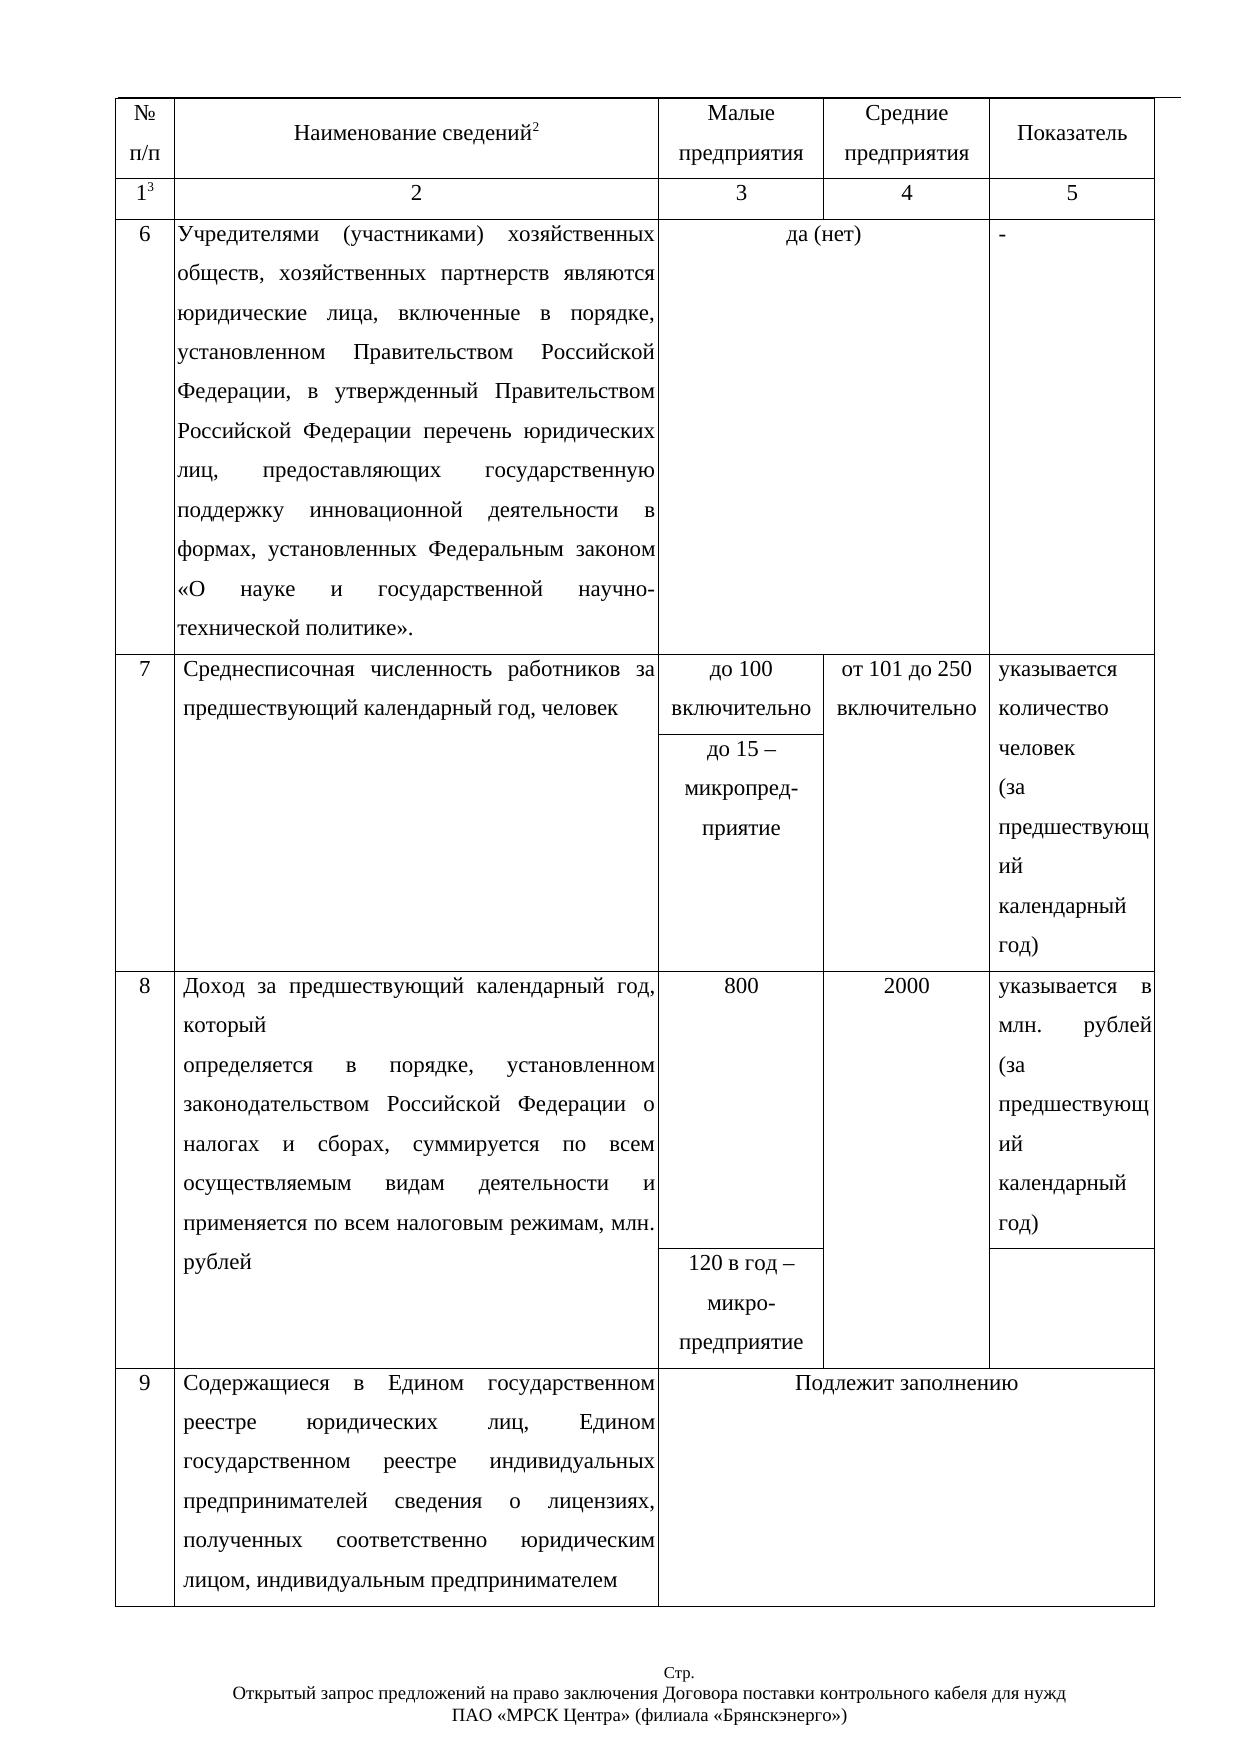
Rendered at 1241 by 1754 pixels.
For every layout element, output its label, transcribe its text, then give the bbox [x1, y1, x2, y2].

table_header Малые предприятия [659, 99, 823, 178]
table_cell 120 в год – микропредприятие [659, 1249, 823, 1368]
table_cell 5 [990, 179, 1154, 218]
table_header Средние предприятия [824, 99, 989, 178]
table_cell 3 [659, 179, 823, 218]
table_cell Среднесписочная численность работников за предшествующий календарный год, человек [175, 655, 658, 971]
table_cell [990, 1249, 1154, 1368]
table_cell от 101 до 250 включительно [824, 655, 989, 971]
table_cell - [990, 220, 1154, 654]
table_cell 4 [824, 179, 989, 218]
table_cell до 100 включительно [659, 655, 823, 734]
table_cell Подлежит заполнению [659, 1369, 1154, 1606]
table_cell 2 [175, 179, 658, 218]
table_cell да (нет) [659, 220, 989, 654]
table_header Наименование сведений2 [175, 99, 658, 178]
table_cell 13 [116, 179, 174, 218]
table_cell 6 [116, 220, 174, 654]
table_cell указывается в млн. рублей (за предшествующий календарный год) [990, 972, 1154, 1248]
table_header Показатель [990, 99, 1154, 178]
table_cell указывается количество человек (за предшествующий календарный год) [990, 655, 1154, 971]
table_cell 7 [116, 655, 174, 971]
table_cell Учредителями (участниками) хозяйственных обществ, хозяйственных партнерств являются юридические лица, включенные в порядке, установленном Правительством Российской Федерации, в утвержденный Правительством Российской Федерации перечень юридических лиц, предоставляющих государственную поддержку инновационной деятельности в формах, установленных Федеральным законом «О науке и государственной научно-технической политике». [175, 220, 658, 654]
table_cell 9 [116, 1369, 174, 1606]
table_cell 2000 [824, 972, 989, 1368]
table_cell Содержащиеся в Едином государственном реестре юридических лиц, Едином государственном реестре индивидуальных предпринимателей сведения о лицензиях, полученных соответственно юридическим лицом, индивидуальным предпринимателем [175, 1369, 658, 1606]
table_cell до 15 – микропредприятие [659, 735, 823, 971]
table_header № п/п [116, 99, 174, 178]
table_cell Доход за предшествующий календарный год, который определяется в порядке, установленном законодательством Российской Федерации о налогах и сборах, суммируется по всем осуществляемым видам деятельности и применяется по всем налоговым режимам, млн. рублей [175, 972, 658, 1368]
table_cell 800 [659, 972, 823, 1248]
table_cell 8 [116, 972, 174, 1368]
